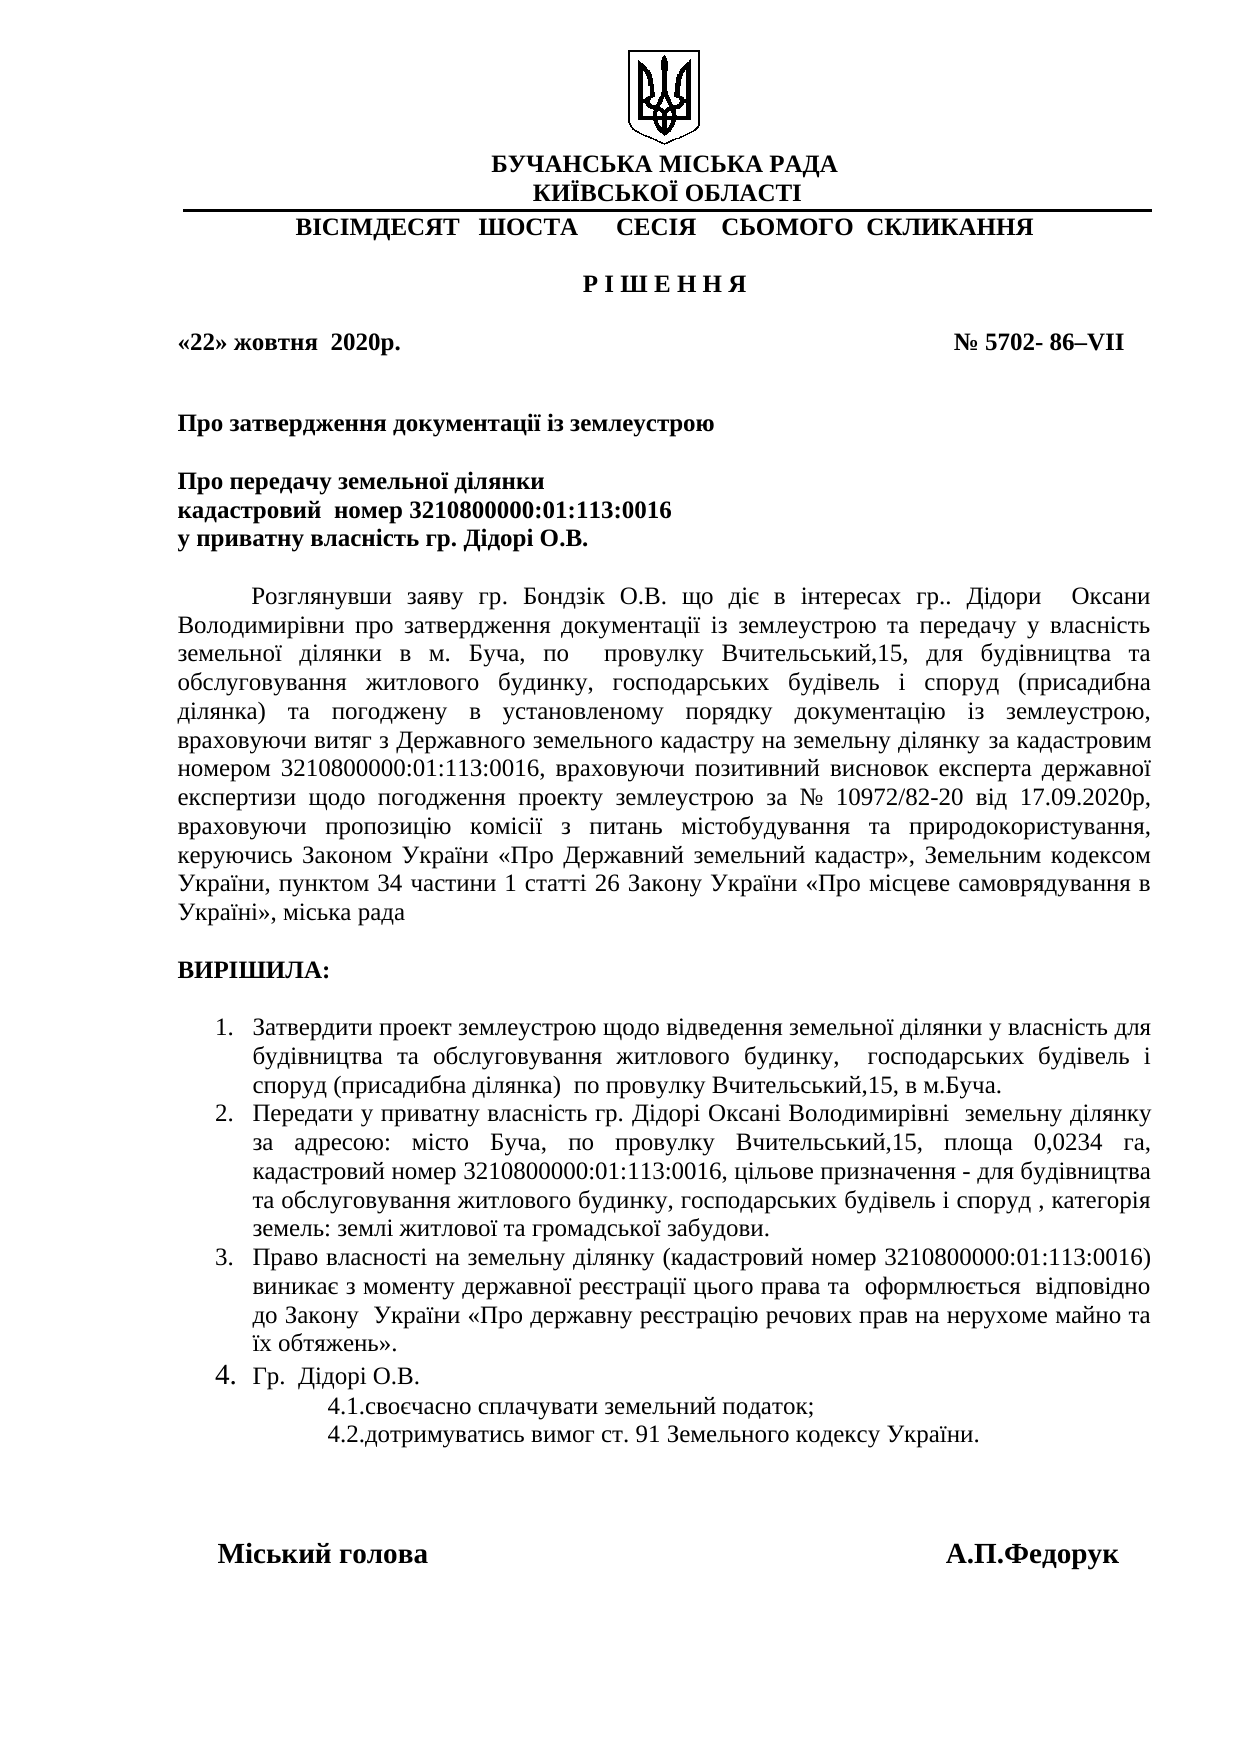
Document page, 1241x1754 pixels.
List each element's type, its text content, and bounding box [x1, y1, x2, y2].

text ВІСІМДЕСЯТ ШОСТА СЕСІЯ СЬОМОГО СКЛИКАННЯ [177, 212, 1152, 241]
text КИЇВСЬКОЇ ОБЛАСТІ [183, 178, 1152, 209]
text Розглянувши заяву гр. Бондзік О.В. що діє в інтересах гр.. Дідори Оксани Володимирівни про затвердження документації із землеустрою та передачу у власність земельної ділянки в м. Буча, по провулку Вчительський,15, для будівництва та обслуговування житлового будинку, господарських будівель і споруд (присадибна ділянка) та погоджену в установленому порядку документацію із землеустрою, враховуючи витяг з Державного земельного кадастру на земельну ділянку за кадастровим номером 3210800000:01:113:0016, враховуючи позитивний висновок експерта державної експертизи щодо погодження проекту землеустрою за № 10972/82-20 від 17.09.2020р, враховуючи пропозицію комісії з питань містобудування та природокористування, керуючись Законом України «Про Державний земельний кадастр», Земельним кодексом України, пунктом 34 частини 1 статті 26 Закону України «Про місцеве самоврядування в Україні», міська рада [177, 581, 1152, 926]
text у приватну власність гр. Дідорі О.В. [177, 523, 1152, 552]
text 4.2.дотримуватись вимог ст. 91 Земельного кодексу України. [327, 1419, 1152, 1448]
text БУЧАНСЬКА МІСЬКА РАДА [177, 149, 1152, 178]
list Затвердити проект землеустрою щодо відведення земельної ділянки у власність для будівництва та обслуговування житлового будинку, господарських будівель і споруд (присадибна ділянка) по провулку Вчительський,15, в м.Буча. [215, 1012, 1152, 1098]
text «22» жовтня 2020р. № 5702- 86–VІІ [177, 327, 1152, 356]
list Гр. Дідорі О.В. [215, 1357, 1152, 1391]
text Р І Ш Е Н Н Я [177, 269, 1152, 298]
list 4.1.своєчасно сплачувати земельний податок; [327, 1391, 1152, 1419]
text Міський голова А.П.Федорук [177, 1536, 1152, 1570]
list Передати у приватну власність гр. Дідорі Оксані Володимирівні земельну ділянку за адресою: місто Буча, по провулку Вчительський,15, площа 0,0234 га, кадастровий номер 3210800000:01:113:0016, цільове призначення - для будівництва та обслуговування житлового будинку, господарських будівель і споруд , категорія земель: землі житлової та громадської забудови. [215, 1098, 1152, 1242]
text ВИРІШИЛА: [177, 955, 1152, 983]
text Про передачу земельної ділянки [177, 466, 1152, 495]
text Про затвердження документації із землеустрою [177, 408, 1152, 437]
list Право власності на земельну ділянку (кадастровий номер 3210800000:01:113:0016) виникає з моменту державної реєстрації цього права та оформлюється відповідно до Закону України «Про державну реєстрацію речових прав на нерухоме майно та їх обтяжень». [215, 1242, 1152, 1357]
text кадастровий номер 3210800000:01:113:0016 [177, 495, 1152, 523]
